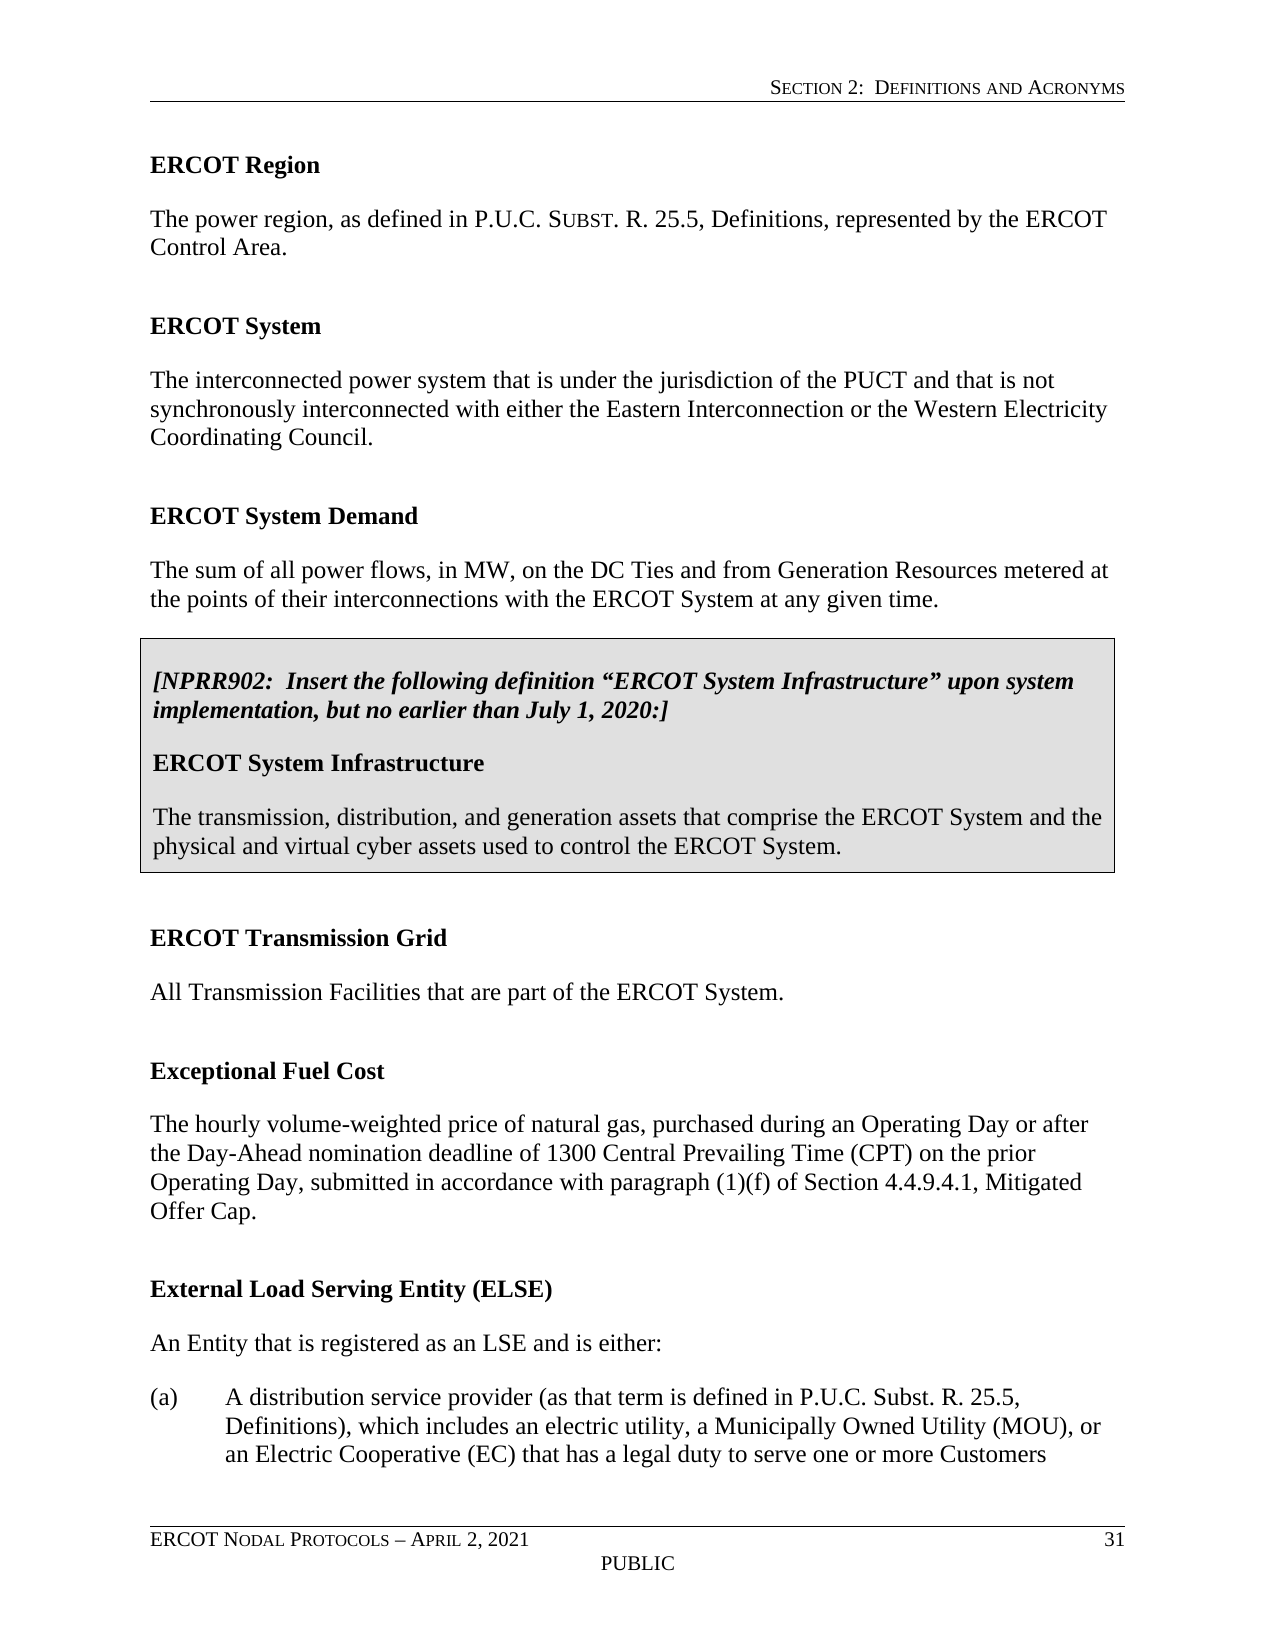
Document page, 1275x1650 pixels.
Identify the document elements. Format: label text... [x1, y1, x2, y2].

table_header [NPRR902: Insert the following definition “ERCOT System Infrastructure” upon system implementation, but no earlier than July 1, 2020:] ERCOT System Infrastructure The transmission, distribution, and generation assets that comprise the ERCOT System and the physical and virtual cyber assets used to control the ERCOT System. [141, 639, 1114, 872]
text An Entity that is registered as an LSE and is either: [150, 1328, 1125, 1357]
text The power region, as defined in P.U.C. Subst. R. 25.5, Definitions, represented by the ERCOT Control Area. [150, 204, 1125, 261]
text ERCOT Transmission Grid [150, 923, 1125, 952]
text ERCOT System Demand [150, 501, 1125, 530]
text ERCOT System [150, 311, 1125, 340]
text Exceptional Fuel Cost [150, 1056, 1125, 1084]
text The hourly volume-weighted price of natural gas, purchased during an Operating Day or after the Day-Ahead nomination deadline of 1300 Central Prevailing Time (CPT) on the prior Operating Day, submitted in accordance with paragraph (1)(f) of Section 4.4.9.4.1, Mitigated Offer Cap. [150, 1109, 1125, 1224]
text ERCOT Region [150, 150, 1125, 179]
text All Transmission Facilities that are part of the ERCOT System. [150, 977, 1125, 1006]
text External Load Serving Entity (ELSE) [150, 1274, 1125, 1303]
text The interconnected power system that is under the jurisdiction of the PUCT and that is not synchronously interconnected with either the Eastern Interconnection or the Western Electricity Coordinating Council. [150, 365, 1125, 451]
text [150, 1382, 1125, 1468]
text The sum of all power flows, in MW, on the DC Ties and from Generation Resources metered at the points of their interconnections with the ERCOT System at any given time. [150, 555, 1125, 612]
